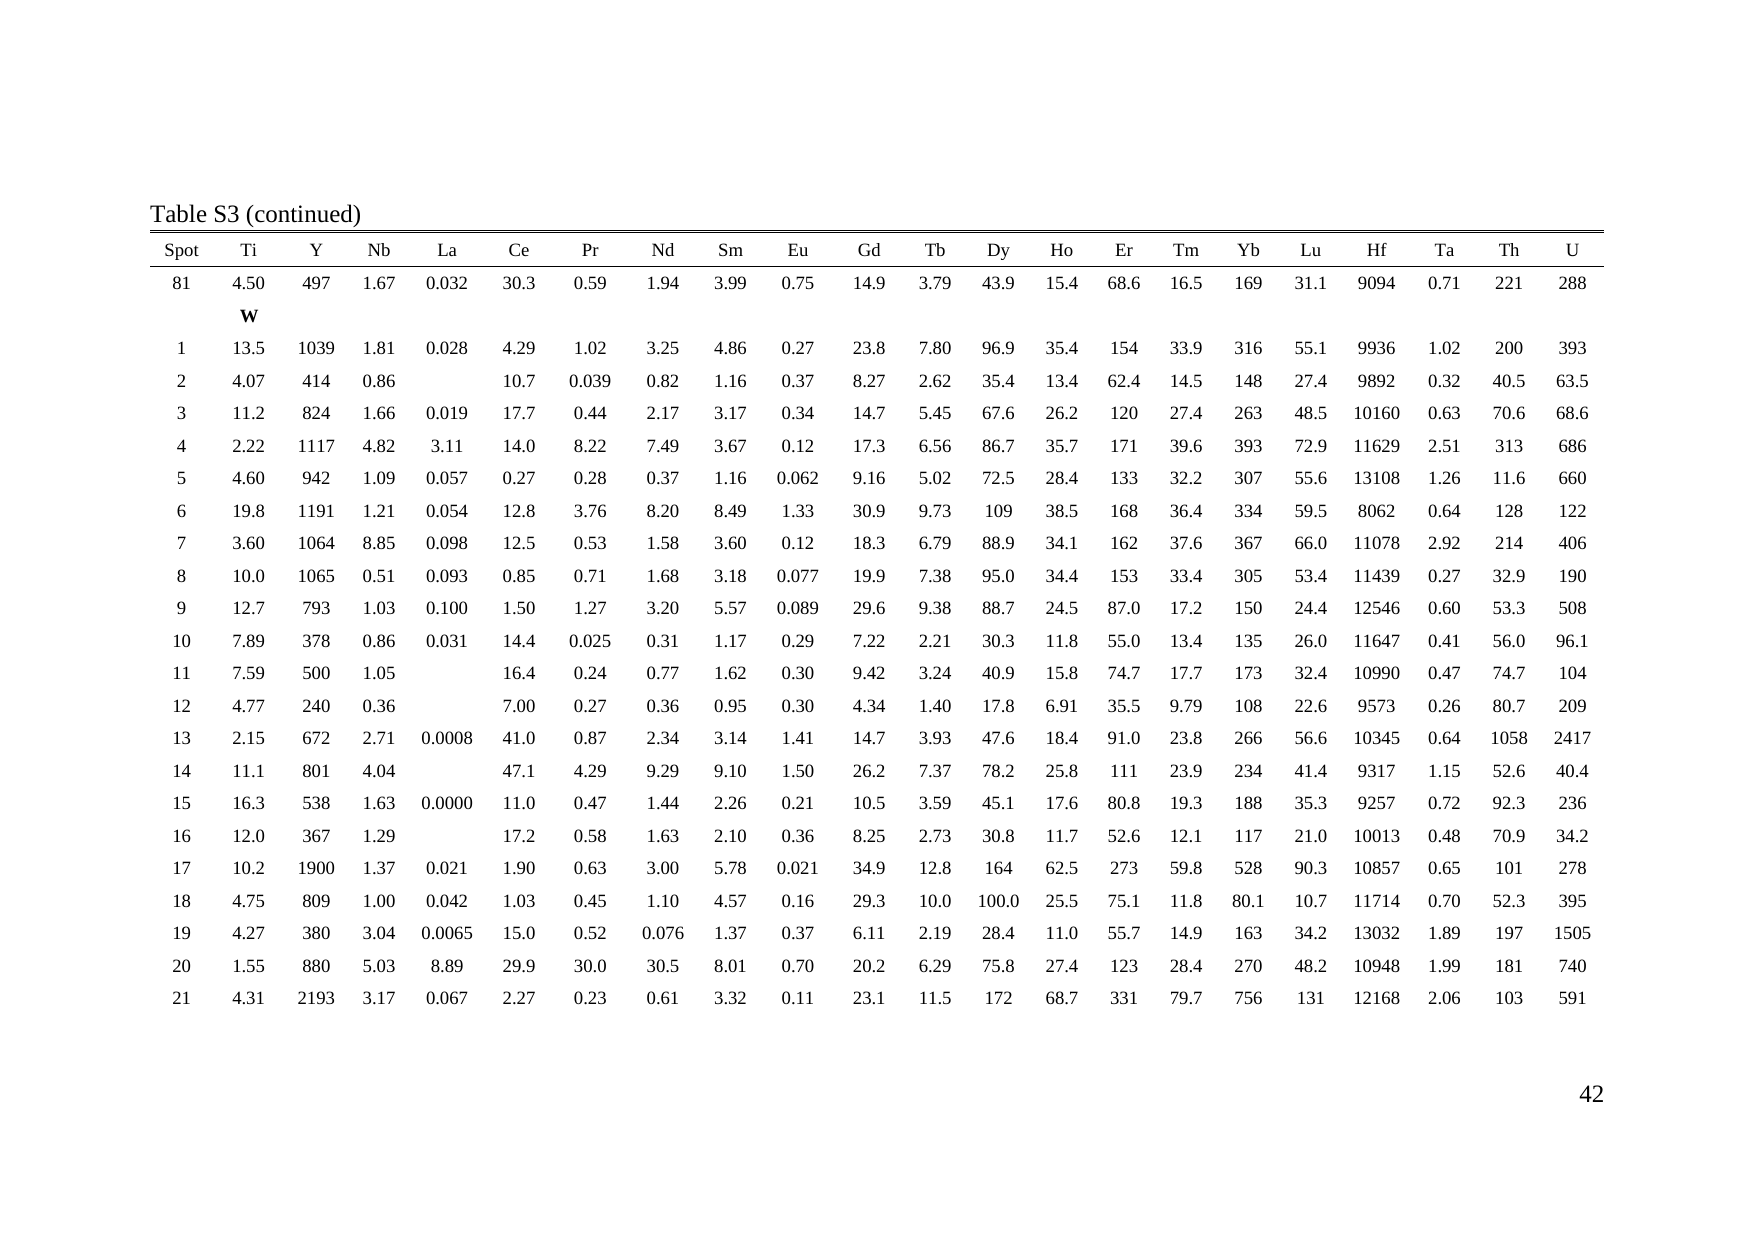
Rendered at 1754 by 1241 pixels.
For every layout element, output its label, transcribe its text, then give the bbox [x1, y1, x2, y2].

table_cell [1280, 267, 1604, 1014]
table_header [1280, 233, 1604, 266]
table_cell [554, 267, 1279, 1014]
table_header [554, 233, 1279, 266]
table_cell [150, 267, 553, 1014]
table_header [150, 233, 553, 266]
text Table S3 (continued) [150, 198, 1604, 230]
